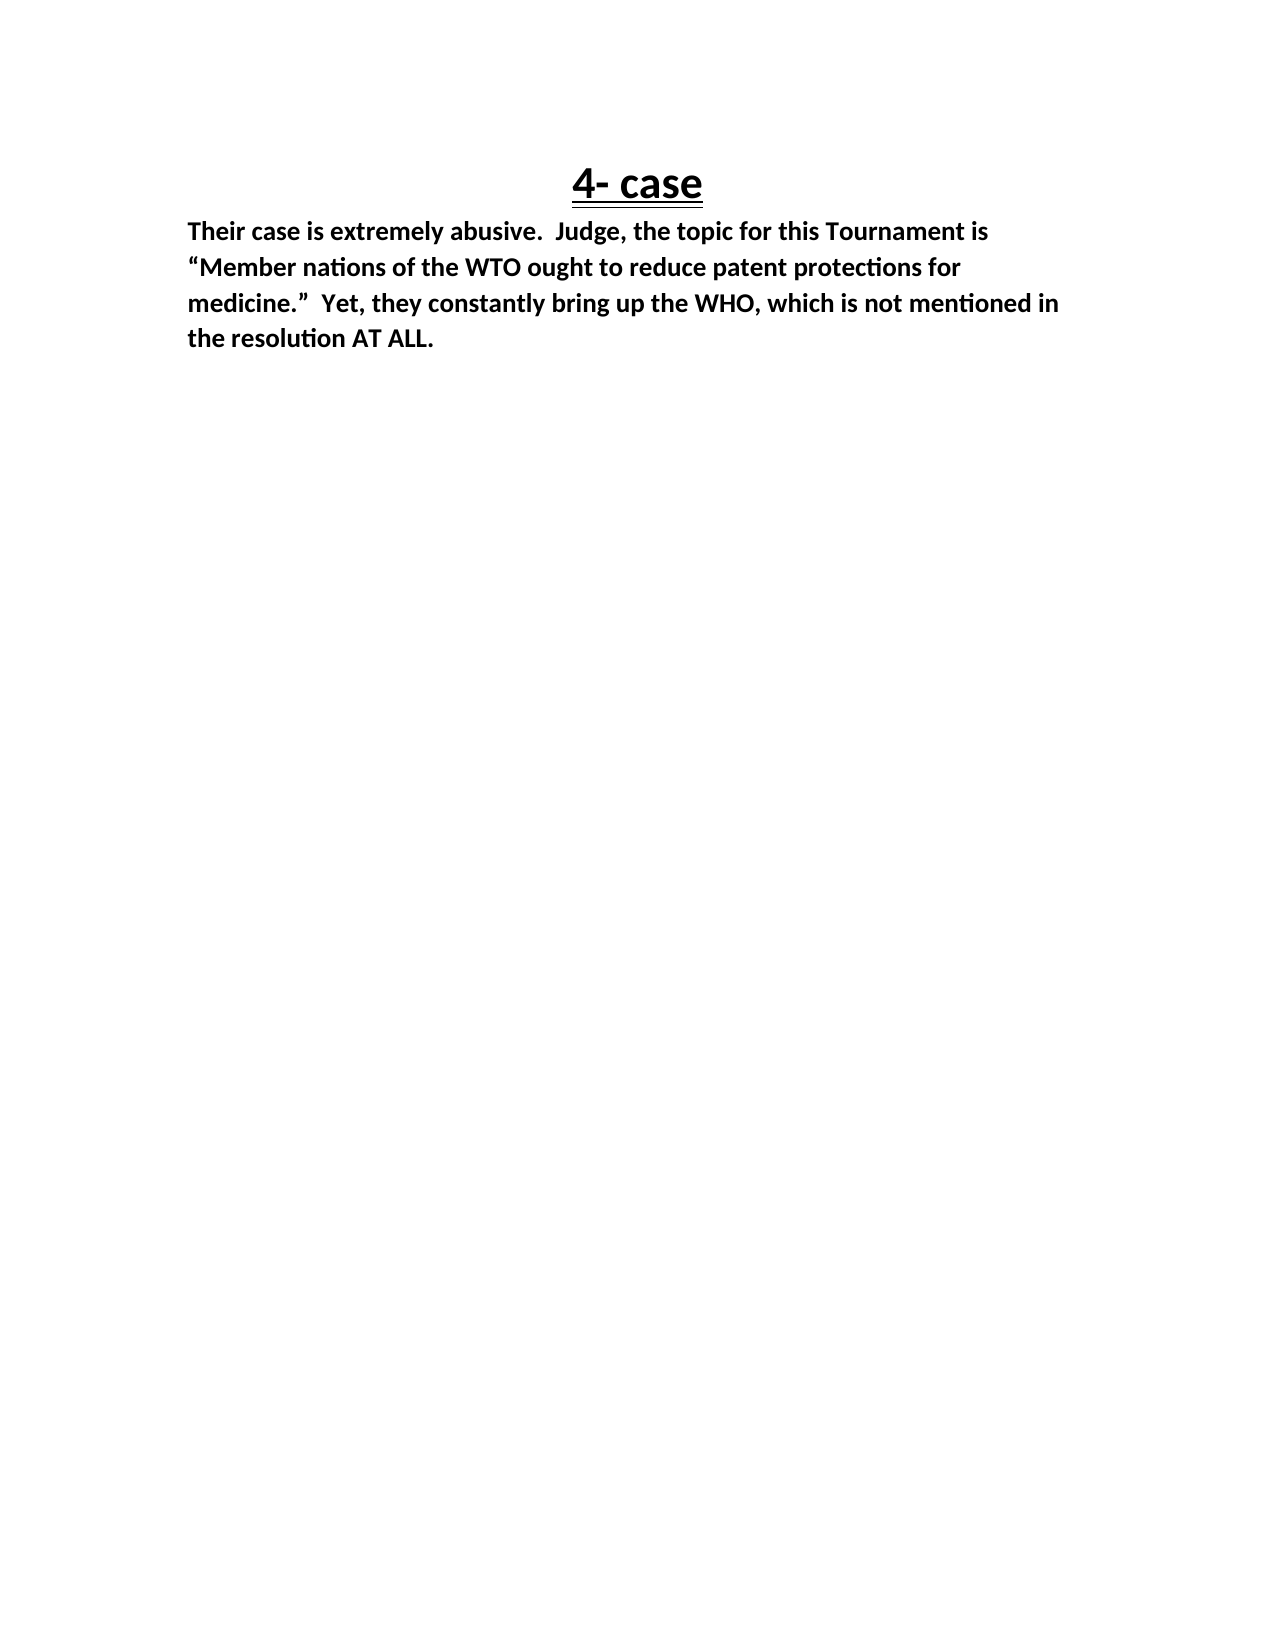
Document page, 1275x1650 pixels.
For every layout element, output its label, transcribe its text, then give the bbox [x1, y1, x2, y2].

text Their case is extremely abusive. Judge, the topic for this Tournament is “Member nations of the WTO ought to reduce patent protections for medicine.” Yet, they constantly bring up the WHO, which is not mentioned in the resolution AT ALL. [187, 214, 1087, 354]
subtitle 4- case [187, 154, 1087, 210]
